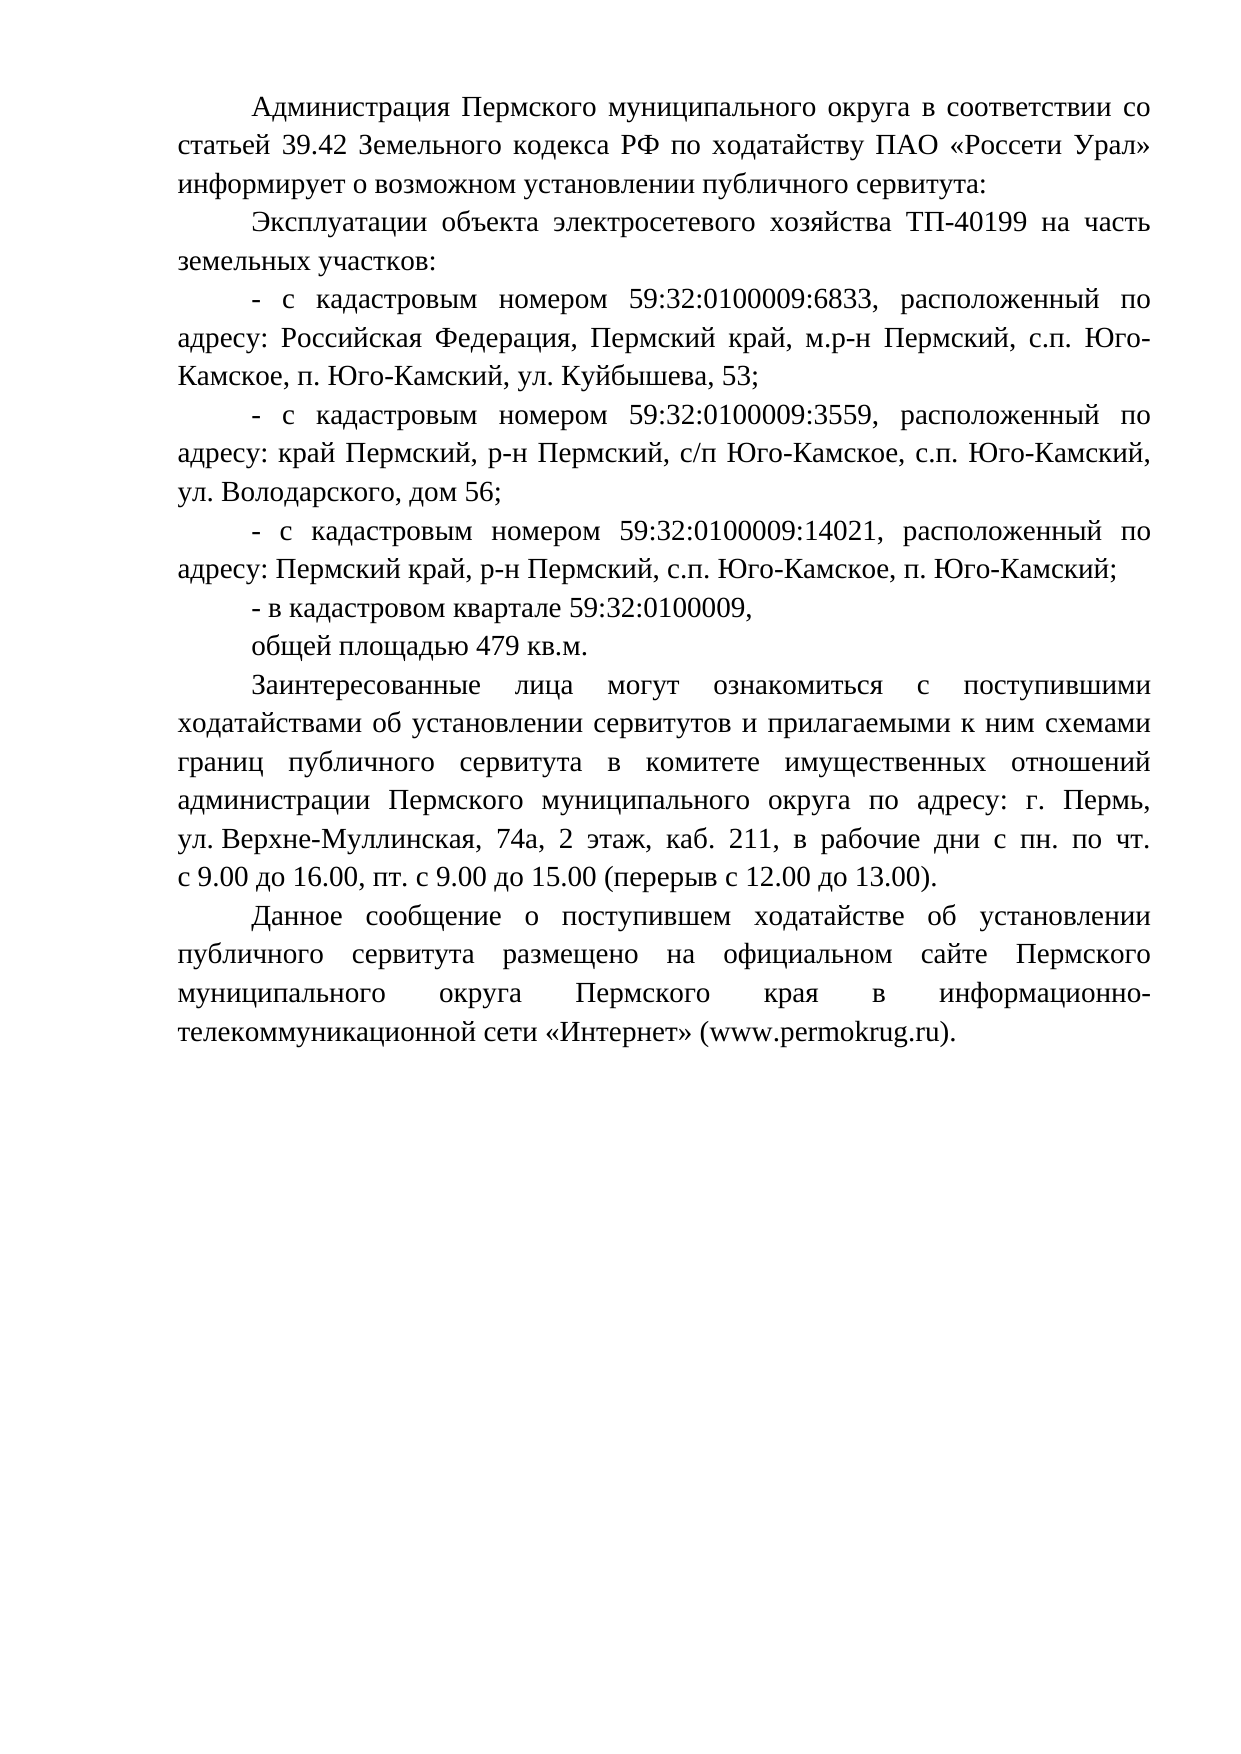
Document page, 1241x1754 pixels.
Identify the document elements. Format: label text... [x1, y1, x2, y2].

list - с кадастровым номером 59:32:0100009:14021, расположенный по адресу: Пермский край, р-н Пермский, с.п. Юго-Камское, п. Юго-Камский; [177, 513, 1152, 585]
text Администрация Пермского муниципального округа в соответствии со статьей 39.42 Земельного кодекса РФ по ходатайству ПАО «Россети Урал» информирует о возможном установлении публичного сервитута: [177, 89, 1152, 199]
list Заинтересованные лица могут ознакомиться с поступившими ходатайствами об установлении сервитутов и прилагаемыми к ним схемами границ публичного сервитута в комитете имущественных отношений администрации Пермского муниципального округа по адресу: г. Пермь, ул. Верхне-Муллинская, 74а, 2 этаж, каб. 211, в рабочие дни с пн. по чт. с 9.00 до 16.00, пт. с 9.00 до 15.00 (перерыв с 12.00 до 13.00). [177, 667, 1152, 893]
list - в кадастровом квартале 59:32:0100009, [177, 590, 1152, 623]
list - с кадастровым номером 59:32:0100009:6833, расположенный по адресу: Российская Федерация, Пермский край, м.р-н Пермский, с.п. Юго-Камское, п. Юго-Камский, ул. Куйбышева, 53; [177, 281, 1152, 392]
list - с кадастровым номером 59:32:0100009:3559, расположенный по адресу: край Пермский, р-н Пермский, с/п Юго-Камское, с.п. Юго-Камский, ул. Володарского, дом 56; [177, 397, 1152, 508]
text Данное сообщение о поступившем ходатайстве об установлении публичного сервитута размещено на официальном сайте Пермского муниципального округа Пермского края в информационно-телекоммуникационной сети «Интернет» (www.permokrug.ru). [177, 898, 1152, 1047]
list общей площадью 479 кв.м. [177, 628, 1152, 662]
list Эксплуатации объекта электросетевого хозяйства ТП-40199 на часть земельных участков: [177, 204, 1152, 276]
